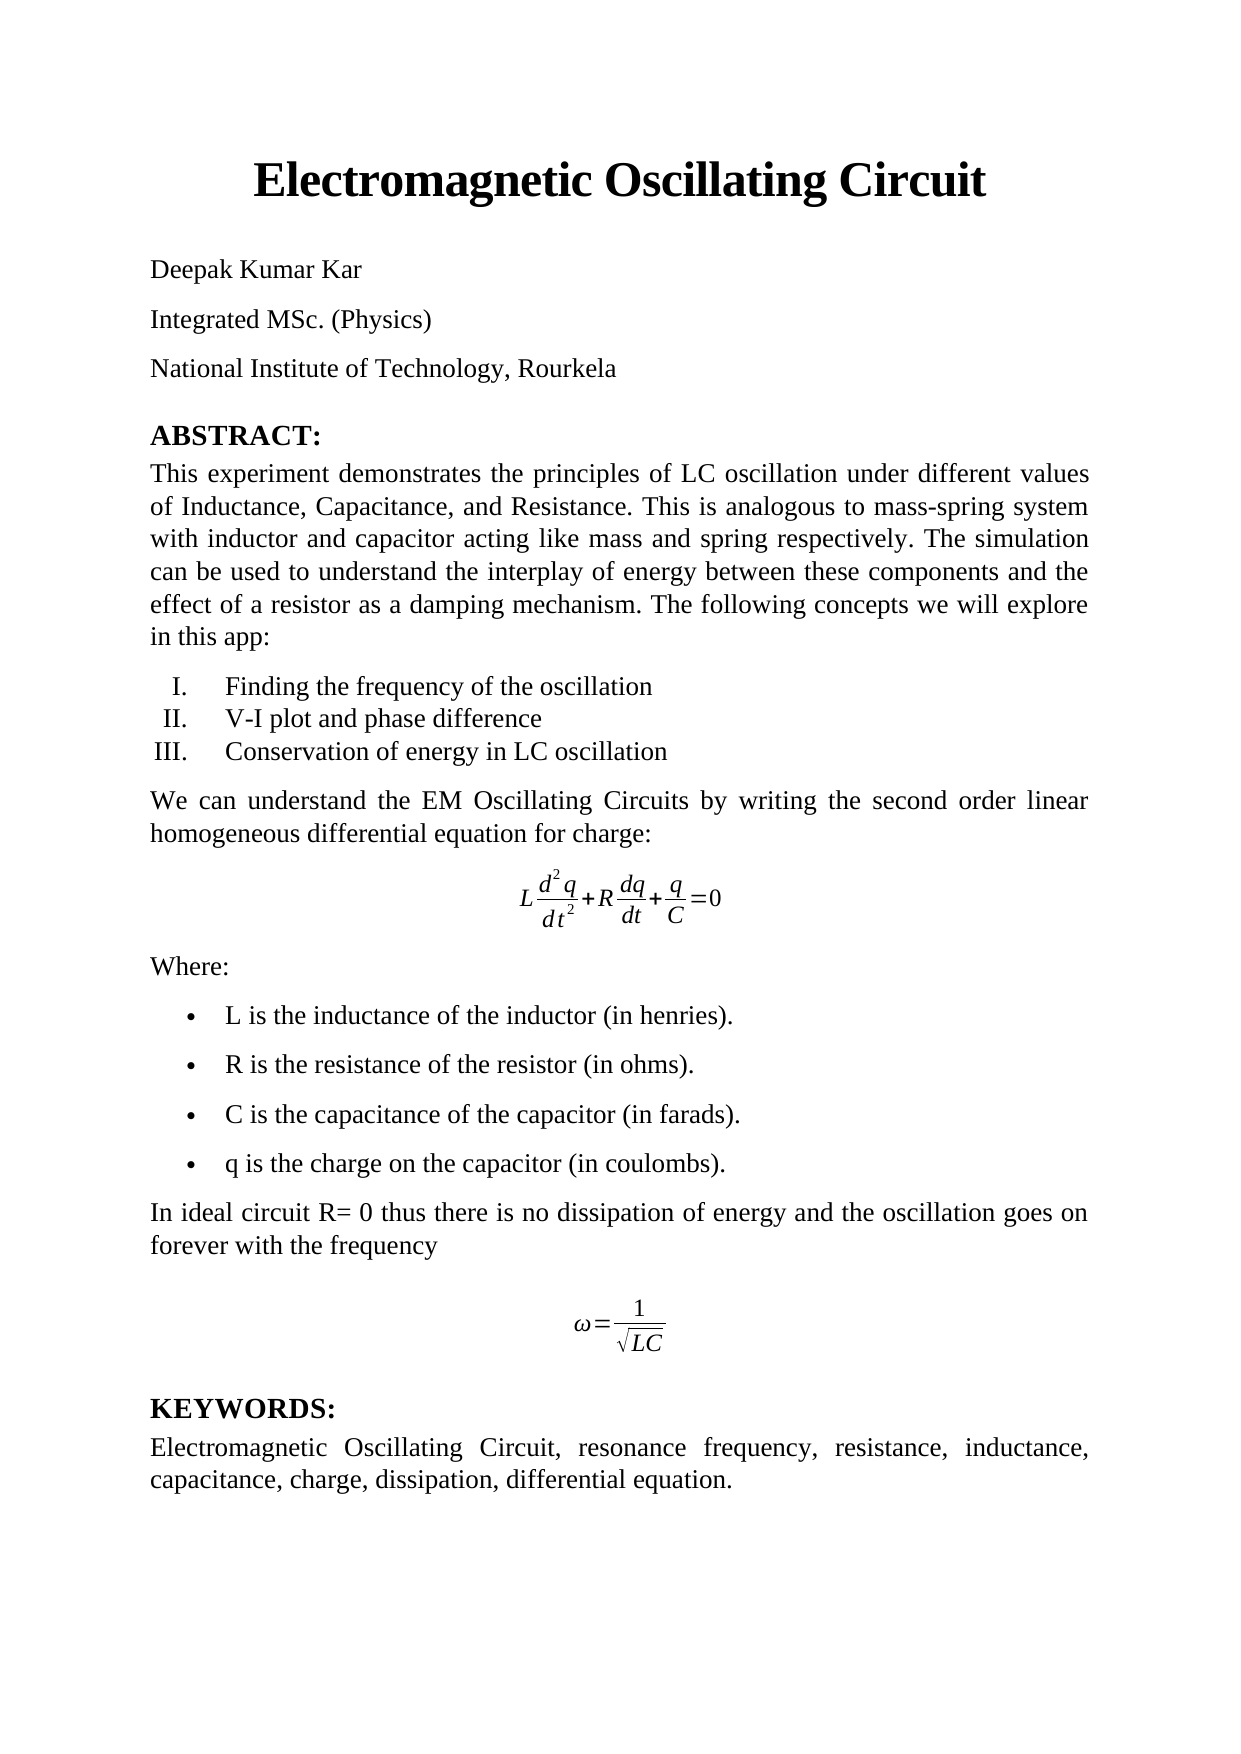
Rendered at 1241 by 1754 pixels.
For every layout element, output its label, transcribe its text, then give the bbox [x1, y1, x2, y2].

text Deepak Kumar Kar [150, 253, 1090, 285]
subtitle Keywords: [150, 1391, 1090, 1425]
text We can understand the EM Oscillating Circuits by writing the second order linear homogeneous differential equation for charge: [150, 784, 1090, 848]
list Finding the frequency of the oscillation [187, 670, 1090, 701]
text Integrated MSc. (Physics) [150, 303, 1090, 334]
text This experiment demonstrates the principles of LC oscillation under different values of Inductance, Capacitance, and Resistance. This is analogous to mass-spring system with inductor and capacitor acting like mass and spring respectively. The simulation can be used to understand the interplay of energy between these components and the effect of a resistor as a damping mechanism. The following concepts we will explore in this app: [150, 457, 1090, 652]
list L is the inductance of the inductor (in henries). [187, 999, 1090, 1031]
list q is the charge on the capacitor (in coulombs). [187, 1147, 1090, 1178]
text Electromagnetic Oscillating Circuit, resonance frequency, resistance, inductance, capacitance, charge, dissipation, differential equation. [150, 1431, 1090, 1494]
list R is the resistance of the resistor (in ohms). [187, 1049, 1090, 1080]
list C is the capacitance of the capacitor (in farads). [187, 1098, 1090, 1129]
list Conservation of energy in LC oscillation [187, 735, 1090, 766]
title Electromagnetic Oscillating Circuit [150, 150, 1090, 207]
subtitle Abstract: [150, 418, 1090, 452]
text In ideal circuit R= 0 thus there is no dissipation of energy and the oscillation goes on forever with the frequency [150, 1196, 1090, 1260]
text National Institute of Technology, Rourkela [150, 352, 1090, 383]
text Where: [150, 950, 1090, 981]
list V-I plot and phase difference [187, 702, 1090, 733]
